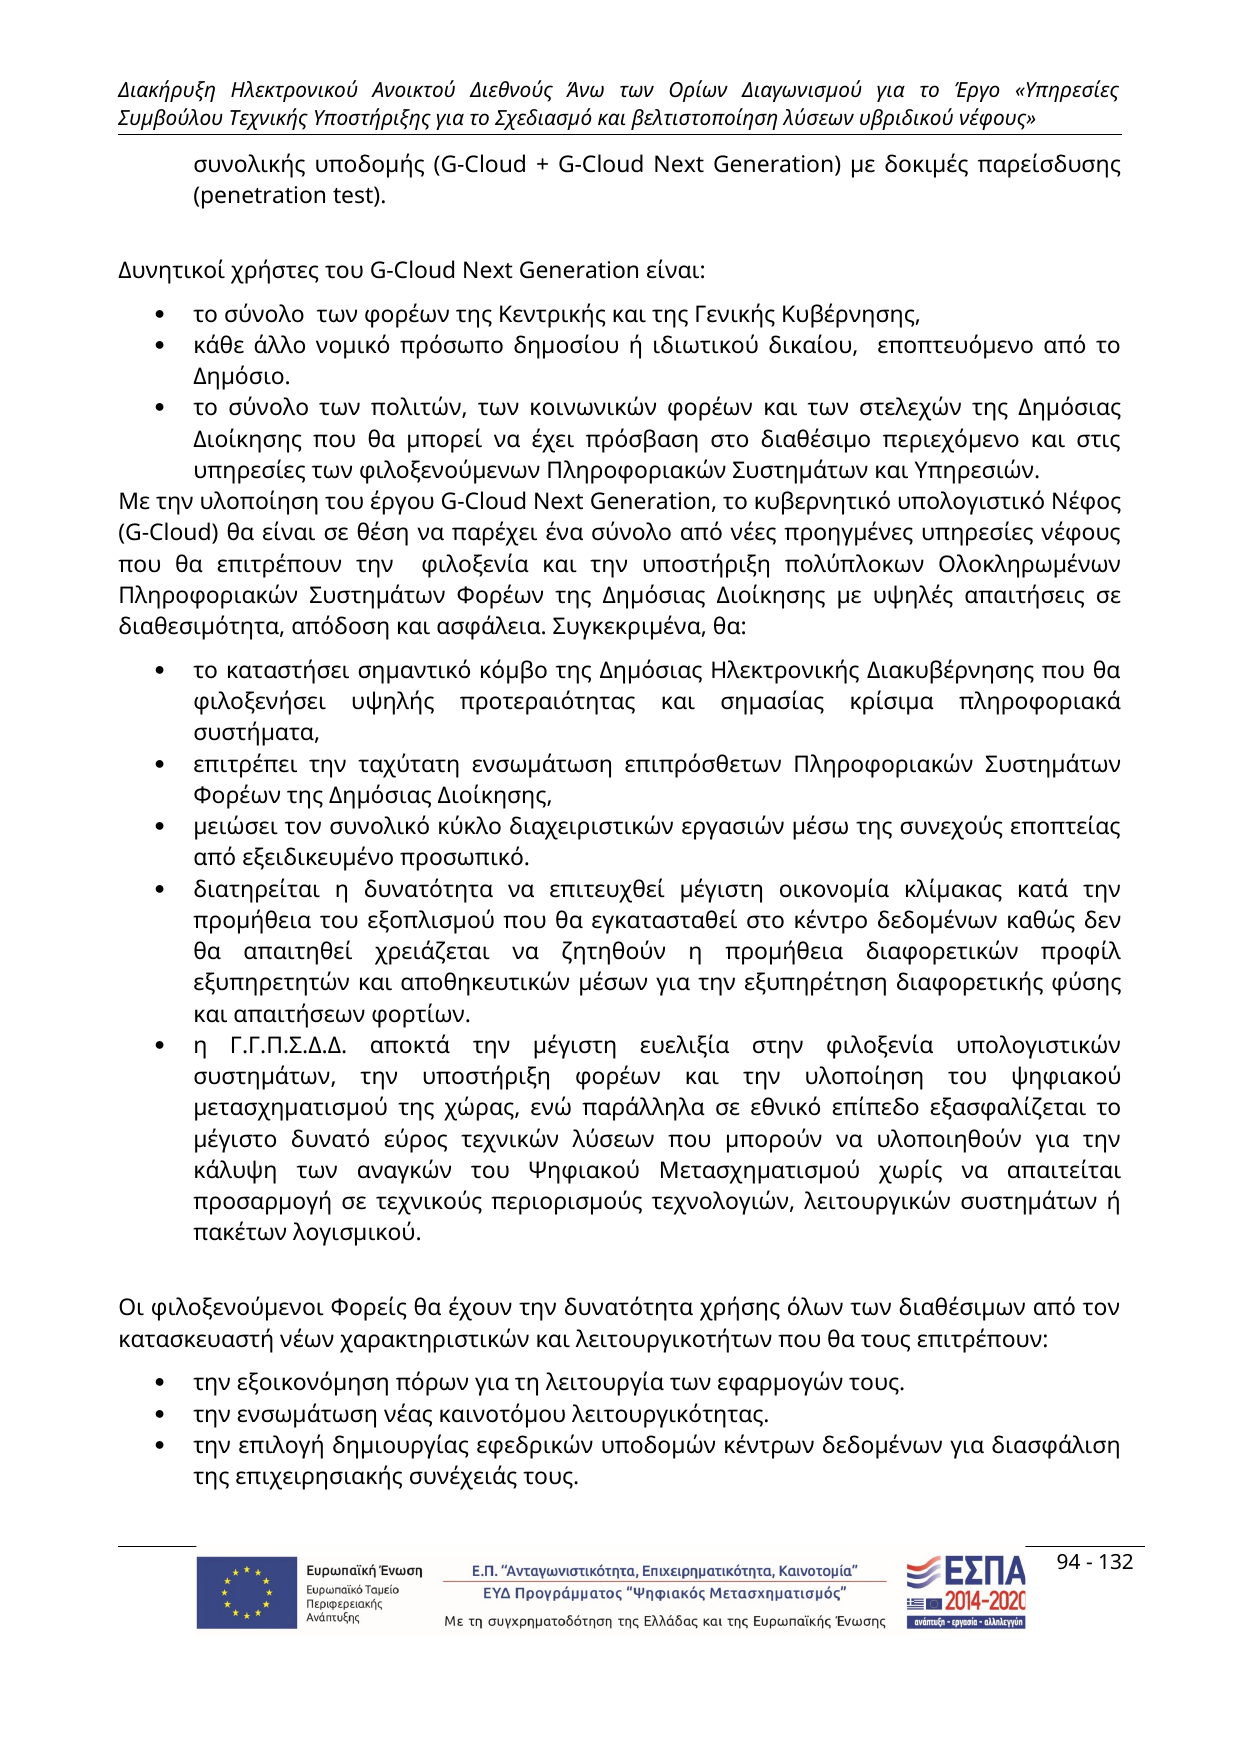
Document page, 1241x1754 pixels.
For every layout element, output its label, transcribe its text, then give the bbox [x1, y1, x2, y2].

list την επιλογή δημιουργίας εφεδρικών υποδομών κέντρων δεδομένων για διασφάλιση της επιχειρησιακής συνέχειάς τους. [156, 1429, 1122, 1491]
list την ενσωμάτωση νέας καινοτόμου λειτουργικότητας. [156, 1397, 1122, 1429]
list το καταστήσει σημαντικό κόμβο της Δημόσιας Ηλεκτρονικής Διακυβέρνησης που θα φιλοξενήσει υψηλής προτεραιότητας και σημασίας κρίσιμα πληροφοριακά συστήματα, [156, 654, 1122, 747]
list την εξοικονόμηση πόρων για τη λειτουργία των εφαρμογών τους. [156, 1366, 1122, 1397]
text Δυνητικοί χρήστες του G-Cloud Next Generation είναι: [118, 254, 1122, 285]
text Οι φιλοξενούμενοι Φορείς θα έχουν την δυνατότητα χρήσης όλων των διαθέσιμων από τον κατασκευαστή νέων χαρακτηριστικών και λειτουργικοτήτων που θα τους επιτρέπουν: [118, 1291, 1122, 1354]
list κάθε άλλο νομικό πρόσωπο δημοσίου ή ιδιωτικού δικαίου, εποπτευόμενο από το Δημόσιο. [156, 329, 1122, 391]
list η Γ.Γ.Π.Σ.Δ.Δ. αποκτά την μέγιστη ευελιξία στην φιλοξενία υπολογιστικών συστημάτων, την υποστήριξη φορέων και την υλοποίηση του ψηφιακού μετασχηματισμού της χώρας, ενώ παράλληλα σε εθνικό επίπεδο εξασφαλίζεται το μέγιστο δυνατό εύρος τεχνικών λύσεων που μπορούν να υλοποιηθούν για την κάλυψη των αναγκών του Ψηφιακού Μετασχηματισμού χωρίς να απαιτείται προσαρμογή σε τεχνικούς περιορισμούς τεχνολογιών, λειτουργικών συστημάτων ή πακέτων λογισμικού. [156, 1029, 1122, 1247]
picture [194, 1545, 1025, 1637]
list το σύνολο των φορέων της Κεντρικής και της Γενικής Κυβέρνησης, [156, 297, 1122, 329]
text Με την υλοποίηση του έργου G-Cloud Next Generation, το κυβερνητικό υπολογιστικό Νέφος (G-Cloud) θα είναι σε θέση να παρέχει ένα σύνολο από νέες προηγμένες υπηρεσίες νέφους που θα επιτρέπουν την φιλοξενία και την υποστήριξη πολύπλοκων Ολοκληρωμένων Πληροφοριακών Συστημάτων Φορέων της Δημόσιας Διοίκησης με υψηλές απαιτήσεις σε διαθεσιμότητα, απόδοση και ασφάλεια. Συγκεκριμένα, θα: [118, 485, 1122, 641]
list διατηρείται η δυνατότητα να επιτευχθεί μέγιστη οικονομία κλίμακας κατά την προμήθεια του εξοπλισμού που θα εγκατασταθεί στο κέντρο δεδομένων καθώς δεν θα απαιτηθεί χρειάζεται να ζητηθούν η προμήθεια διαφορετικών προφίλ εξυπηρετητών και αποθηκευτικών μέσων για την εξυπηρέτηση διαφορετικής φύσης και απαιτήσεων φορτίων. [156, 872, 1122, 1029]
list επιτρέπει την ταχύτατη ενσωμάτωση επιπρόσθετων Πληροφοριακών Συστημάτων Φορέων της Δημόσιας Διοίκησης, [156, 747, 1122, 810]
list το σύνολο των πολιτών, των κοινωνικών φορέων και των στελεχών της Δημόσιας Διοίκησης που θα μπορεί να έχει πρόσβαση στο διαθέσιμο περιεχόμενο και στις υπηρεσίες των φιλοξενούμενων Πληροφοριακών Συστημάτων και Υπηρεσιών. [156, 391, 1122, 485]
list μειώσει τον συνολικό κύκλο διαχειριστικών εργασιών μέσω της συνεχούς εποπτείας από εξειδικευμένο προσωπικό. [156, 810, 1122, 872]
